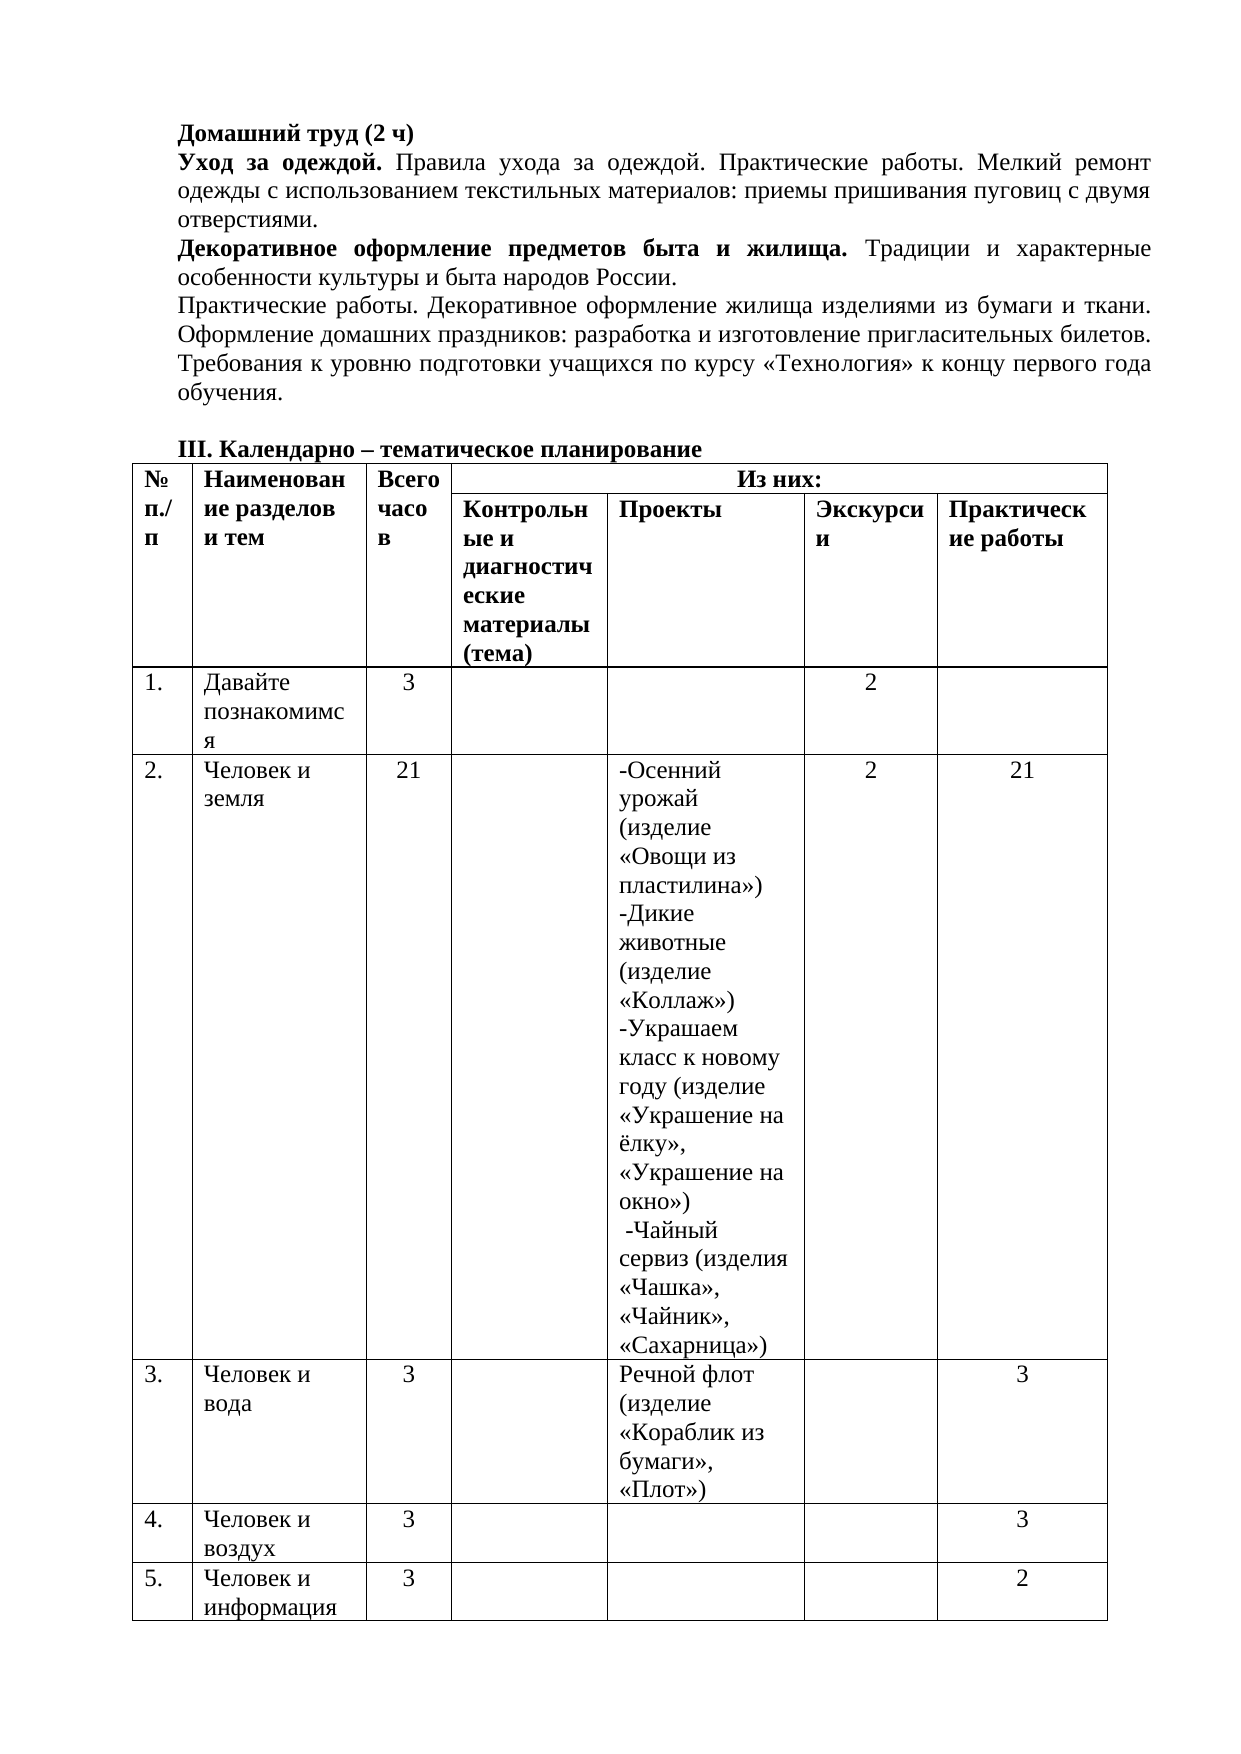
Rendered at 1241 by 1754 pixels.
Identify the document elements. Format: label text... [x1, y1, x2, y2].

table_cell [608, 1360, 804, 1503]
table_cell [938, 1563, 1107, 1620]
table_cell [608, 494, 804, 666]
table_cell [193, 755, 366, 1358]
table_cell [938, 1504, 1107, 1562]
text III. Календарно – тематическое планирование [177, 434, 1152, 463]
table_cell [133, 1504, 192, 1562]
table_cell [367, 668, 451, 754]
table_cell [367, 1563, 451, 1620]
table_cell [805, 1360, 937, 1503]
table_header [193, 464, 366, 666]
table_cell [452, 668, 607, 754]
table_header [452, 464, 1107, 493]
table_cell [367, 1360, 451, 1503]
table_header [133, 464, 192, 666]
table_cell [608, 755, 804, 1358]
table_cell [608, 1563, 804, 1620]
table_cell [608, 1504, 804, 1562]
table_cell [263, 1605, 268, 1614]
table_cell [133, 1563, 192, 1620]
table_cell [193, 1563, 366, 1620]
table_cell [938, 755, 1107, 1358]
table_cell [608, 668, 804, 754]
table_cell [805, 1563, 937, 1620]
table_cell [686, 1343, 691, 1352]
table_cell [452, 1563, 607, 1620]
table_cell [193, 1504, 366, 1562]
text Домашний труд (2 ч) [177, 118, 1152, 147]
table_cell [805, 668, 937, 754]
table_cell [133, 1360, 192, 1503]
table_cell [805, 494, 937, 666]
text Декоративное оформление предметов быта и жилища. Традиции и характерные особенности культуры и быта народов России. [177, 233, 1152, 291]
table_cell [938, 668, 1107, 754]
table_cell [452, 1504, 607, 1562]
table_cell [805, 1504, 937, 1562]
text Уход за одеждой. Правила ухода за одеждой. Практические работы. Мелкий ремонт одежды с использованием текстильных материалов: приемы пришивания пуговиц с двумя отверстиями. [177, 147, 1152, 233]
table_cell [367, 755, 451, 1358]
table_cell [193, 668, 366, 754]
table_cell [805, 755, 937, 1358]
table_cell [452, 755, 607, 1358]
text Практические работы. Декоративное оформление жилища изделиями из бумаги и ткани. Оформление домашних праздников: разработка и изготовление пригласительных билетов. Требования к уровню подготовки учащихся по курсу «Технология» к концу первого года обучения. [177, 291, 1152, 406]
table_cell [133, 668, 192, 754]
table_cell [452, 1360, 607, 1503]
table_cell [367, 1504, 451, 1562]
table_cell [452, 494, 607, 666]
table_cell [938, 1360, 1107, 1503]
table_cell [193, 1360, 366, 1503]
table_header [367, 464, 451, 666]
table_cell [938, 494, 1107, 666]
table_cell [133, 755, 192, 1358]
